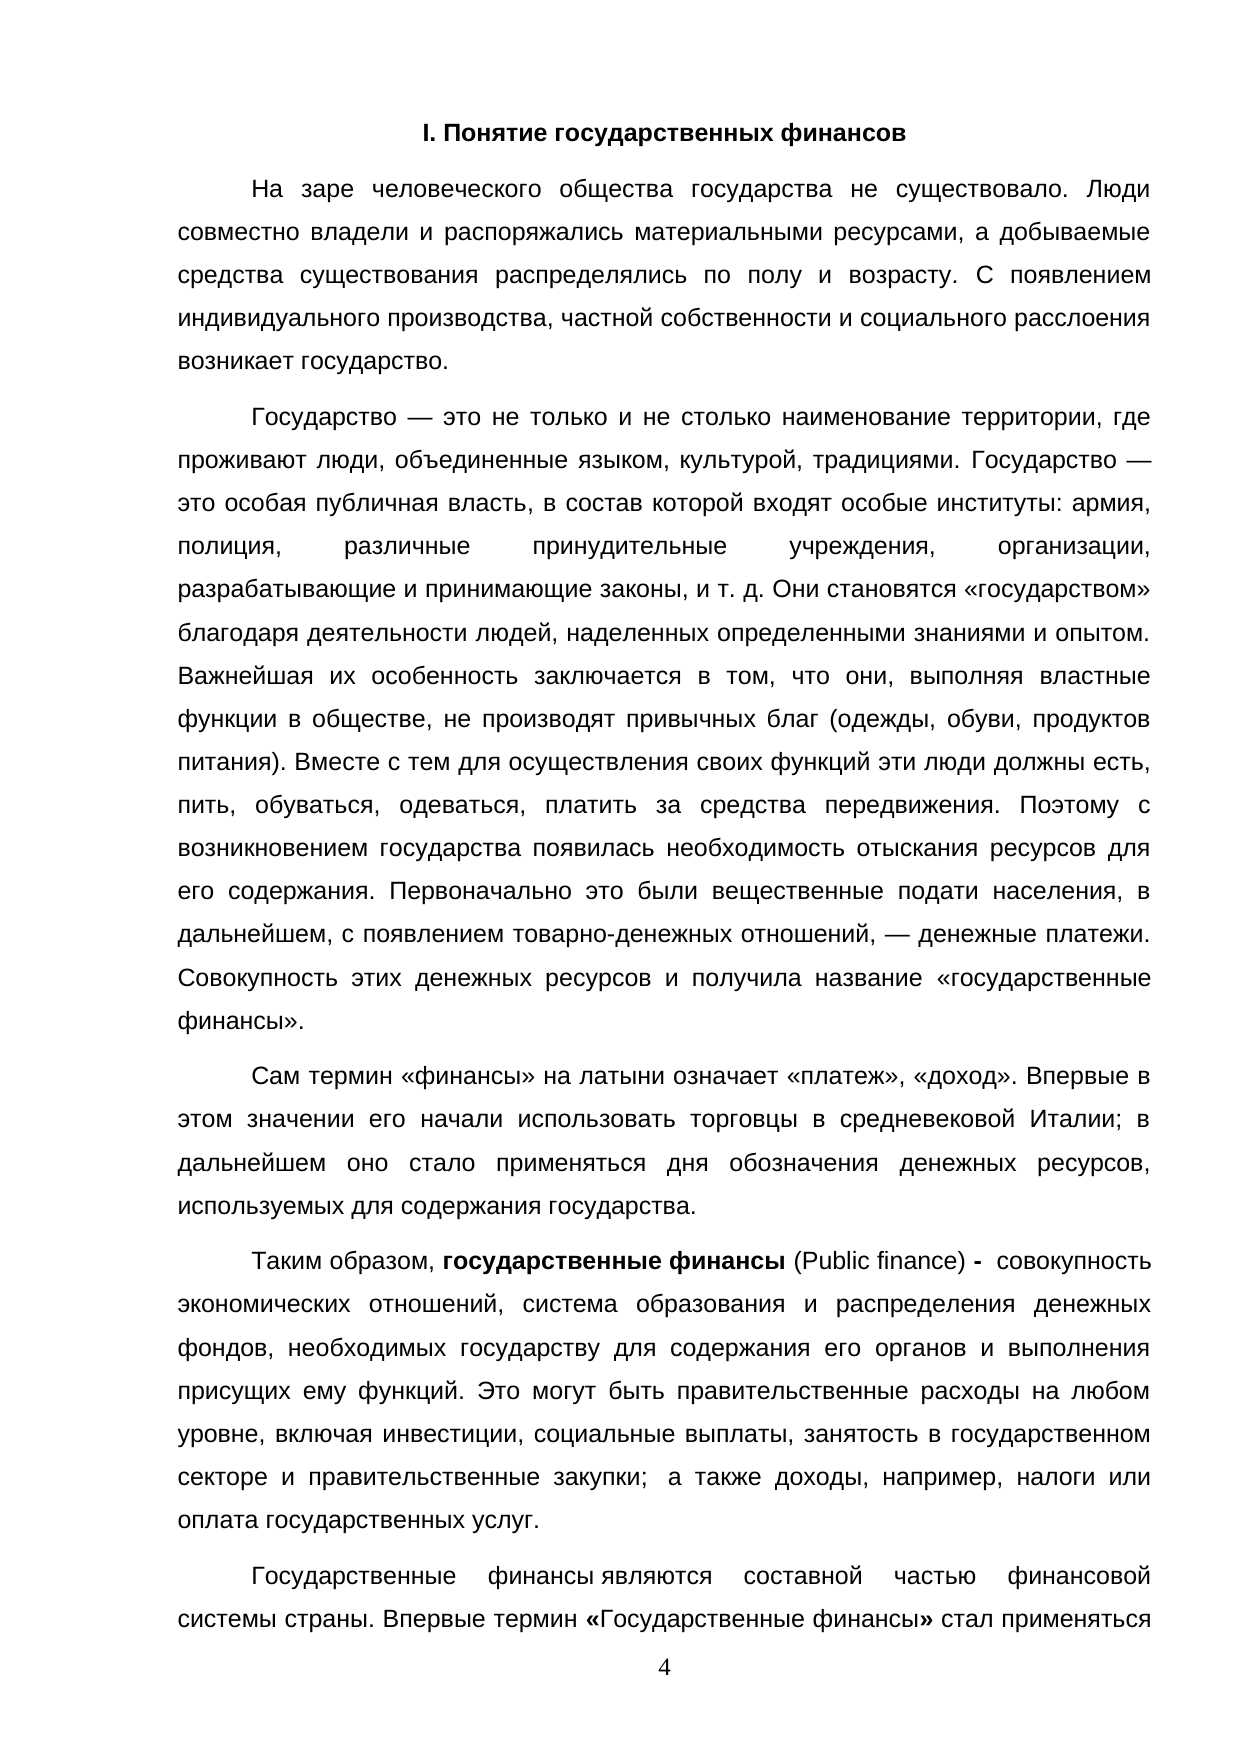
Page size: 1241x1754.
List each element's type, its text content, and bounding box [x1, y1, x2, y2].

text Таким образом, государственные финансы (Public finance) - совокупность экономических отношений, система образования и распределения денежных фондов, необходимых государству для содержания его органов и выполнения присущих ему функций. Это могут быть правительственные расходы на любом уровне, включая инвестиции, социальные выплаты, занятость в государственном секторе и правительственные закупки; а также доходы, например, налоги или оплата государственных услуг. [177, 1246, 1152, 1534]
text На заре человеческого общества государства не существовало. Люди совместно владели и распоряжались материальными ресурсами, а добываемые средства существования распределялись по полу и возрасту. С появлением индивидуального производства, частной собственности и социального расслоения возникает государство. [177, 174, 1152, 375]
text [177, 1561, 1152, 1632]
text Государство — это не только и не столько наименование территории, где проживают люди, объединенные языком, культурой, традициями. Государство — это особая публичная власть, в состав которой входят особые институты: армия, полиция, различные принудительные учреждения, организации, разрабатывающие и принимающие законы, и т. д. Они становятся «государством» благодаря деятельности людей, наделенных определенными знаниями и опытом. Важнейшая их особенность заключается в том, что они, выполняя властные функции в обществе, не производят привычных благ (одежды, обуви, продуктов питания). Вместе с тем для осуществления своих функций эти люди должны есть, пить, обуваться, одеваться, платить за средства передвижения. Поэтому с возникновением государства появилась необходимость отыскания ресурсов для его содержания. Первоначально это были вещественные подати населения, в дальнейшем, с появлением товарно-денежных отношений, — денежные платежи. Совокупность этих денежных ресурсов и получила название «государственные финансы». [177, 402, 1152, 1034]
text I. Понятие государственных финансов [177, 118, 1152, 147]
text Сам термин «финансы» на латыни означает «платеж», «доход». Впервые в этом значении его начали использовать торговцы в средневековой Италии; в дальнейшем оно стало применяться дня обозначения денежных ресурсов, используемых для содержания государства. [177, 1061, 1152, 1219]
